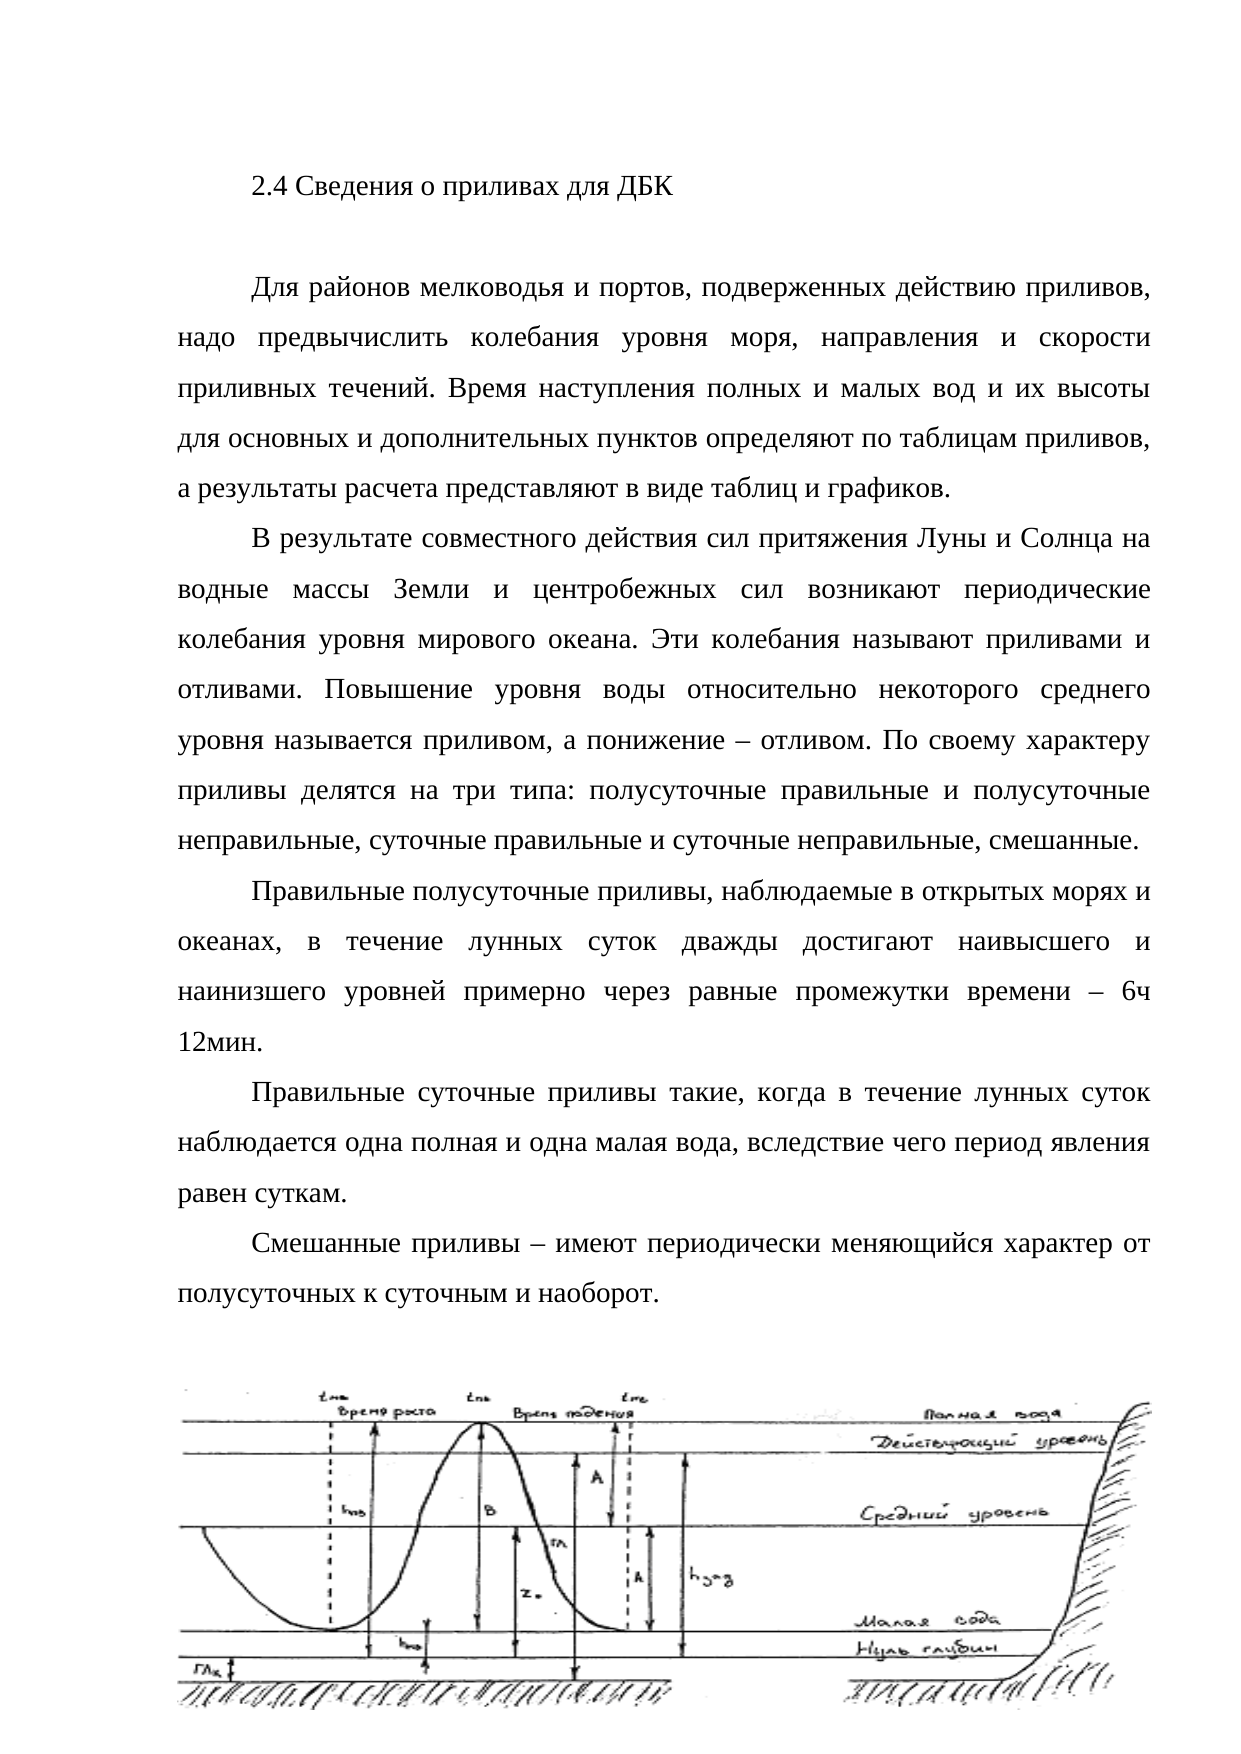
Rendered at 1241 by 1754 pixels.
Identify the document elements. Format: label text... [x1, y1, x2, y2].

text В результате совместного действия сил притяжения Луны и Солнца на водные массы Земли и центробежных сил возникают периодические колебания уровня мирового океана. Эти колебания называют приливами и отливами. Повышение уровня воды относительно некоторого среднего уровня называется приливом, а понижение – отливом. По своему характеру приливы делятся на три типа: полусуточные правильные и полусуточные неправильные, суточные правильные и суточные неправильные, смешанные. [177, 521, 1152, 856]
text Для районов мелководья и портов, подверженных действию приливов, надо предвычислить колебания уровня моря, направления и скорости приливных течений. Время наступления полных и малых вод и их высоты для основных и дополнительных пунктов определяют по таблицам приливов, а результаты расчета представляют в виде таблиц и графиков. [177, 269, 1152, 504]
text Правильные суточные приливы такие, когда в течение лунных суток наблюдается одна полная и одна малая вода, вследствие чего период явления равен суткам. [177, 1074, 1152, 1208]
subtitle 2.4 Сведения о приливах для ДБК [177, 168, 1152, 202]
text Смешанные приливы – имеют периодически меняющийся характер от полусуточных к суточным и наоборот. [177, 1225, 1152, 1309]
text Правильные полусуточные приливы, наблюдаемые в открытых морях и океанах, в течение лунных суток дважды достигают наивысшего и наинизшего уровней примерно через равные промежутки времени – 6ч 12мин. [177, 873, 1152, 1057]
